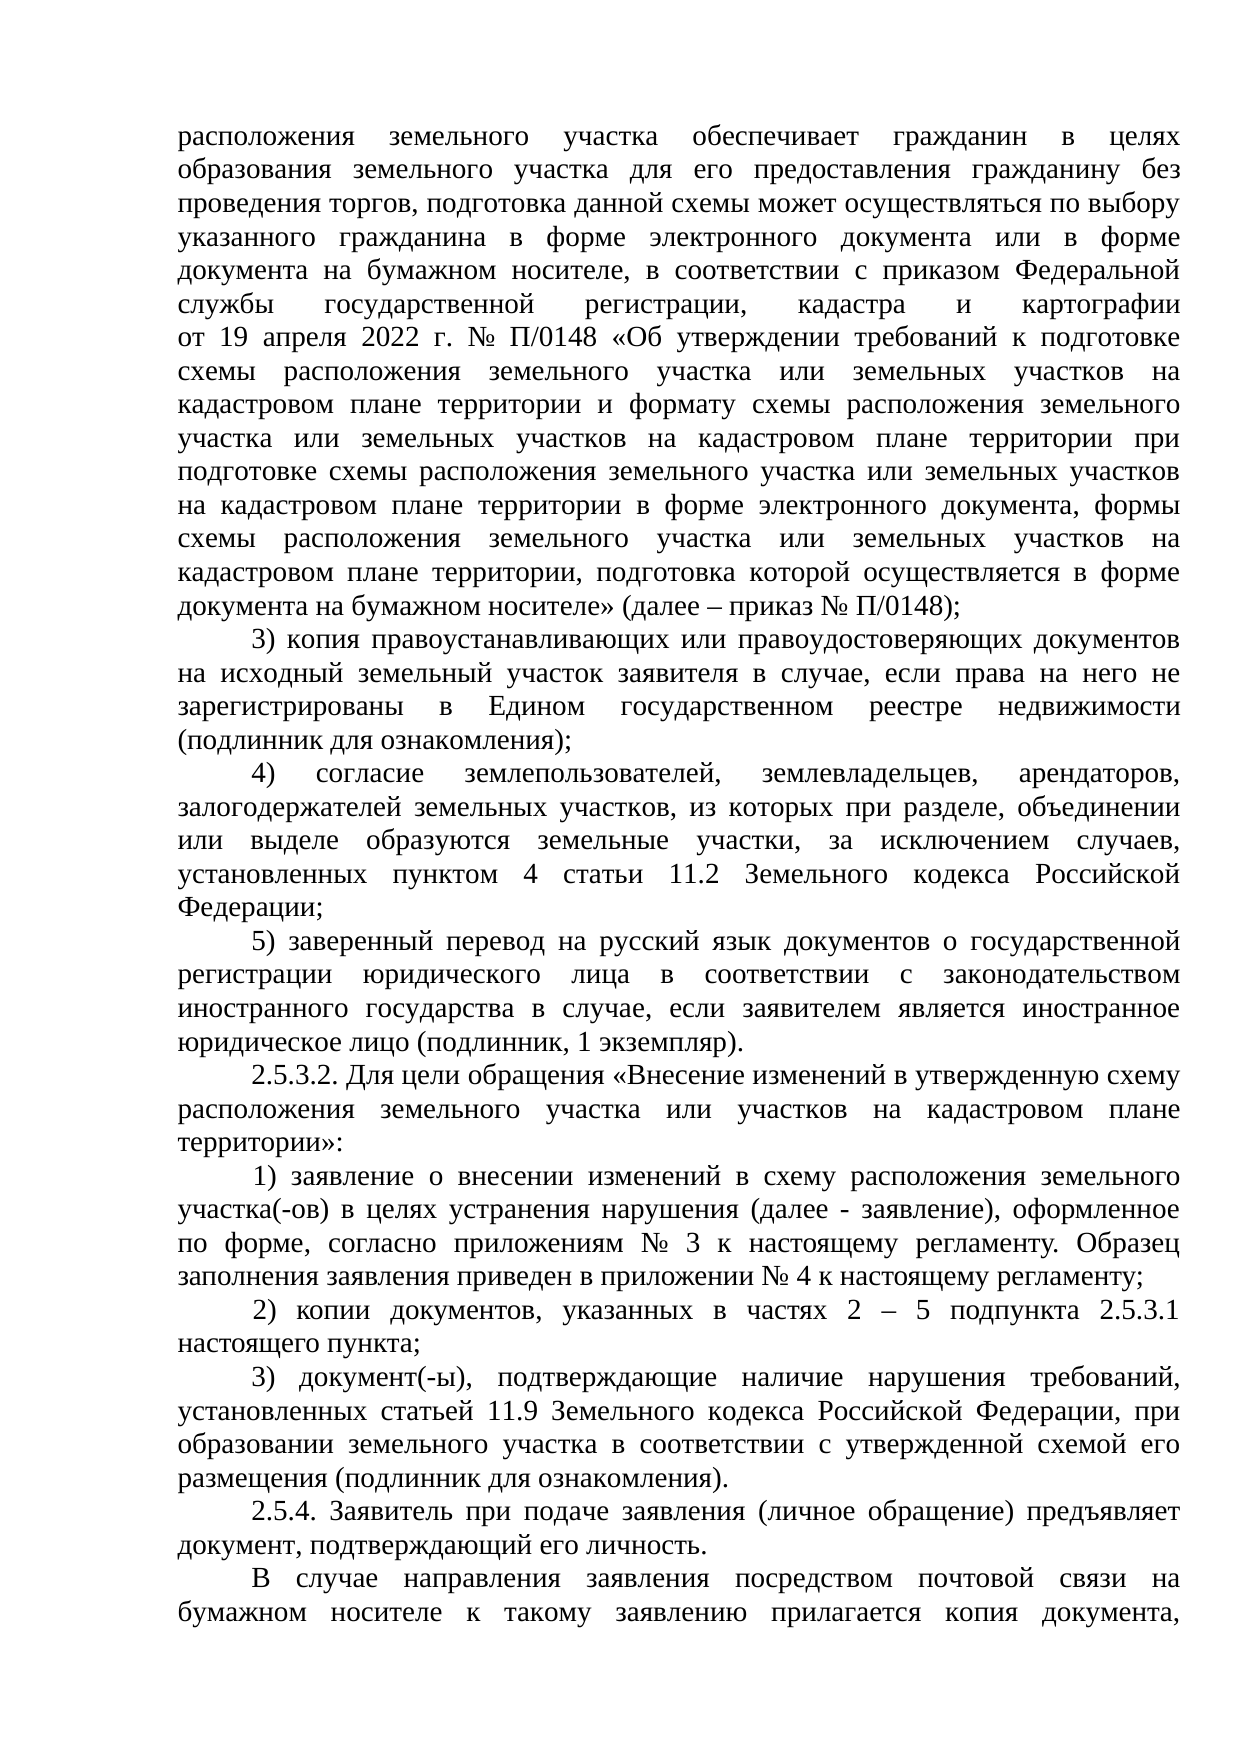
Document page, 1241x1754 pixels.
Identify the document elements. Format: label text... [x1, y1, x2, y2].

text 4) согласие землепользователей, землевладельцев, арендаторов, залогодержателей земельных участков, из которых при разделе, объединении или выделе образуются земельные участки, за исключением случаев, установленных пунктом 4 статьи 11.2 Земельного кодекса Российской Федерации; [177, 755, 1181, 923]
text 5) заверенный перевод на русский язык документов о государственной регистрации юридического лица в соответствии с законодательством иностранного государства в случае, если заявителем является иностранное юридическое лицо (подлинник, 1 экземпляр). [177, 923, 1181, 1057]
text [177, 118, 1181, 621]
text 1) заявление о внесении изменений в схему расположения земельного участка(-ов) в целях устранения нарушения (далее - заявление), оформленное по форме, согласно приложениям № 3 к настоящему регламенту. Образец заполнения заявления приведен в приложении № 4 к настоящему регламенту; [177, 1158, 1181, 1292]
text 2) копии документов, указанных в частях 2 – 5 подпункта 2.5.3.1 настоящего пункта; [177, 1292, 1181, 1359]
text 2.5.4. Заявитель при подаче заявления (личное обращение) предъявляет документ, подтверждающий его личность. [177, 1493, 1181, 1560]
text 2.5.3.2. Для цели обращения «Внесение изменений в утвержденную схему расположения земельного участка или участков на кадастровом плане территории»: [177, 1057, 1181, 1158]
text 3) документ(-ы), подтверждающие наличие нарушения требований, установленных статьей 11.9 Земельного кодекса Российской Федерации, при образовании земельного участка в соответствии с утвержденной схемой его размещения (подлинник для ознакомления). [177, 1359, 1181, 1493]
text 3) копия правоустанавливающих или правоудостоверяющих документов на исходный земельный участок заявителя в случае, если права на него не зарегистрированы в Едином государственном реестре недвижимости (подлинник для ознакомления); [177, 621, 1181, 755]
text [177, 1560, 1181, 1627]
